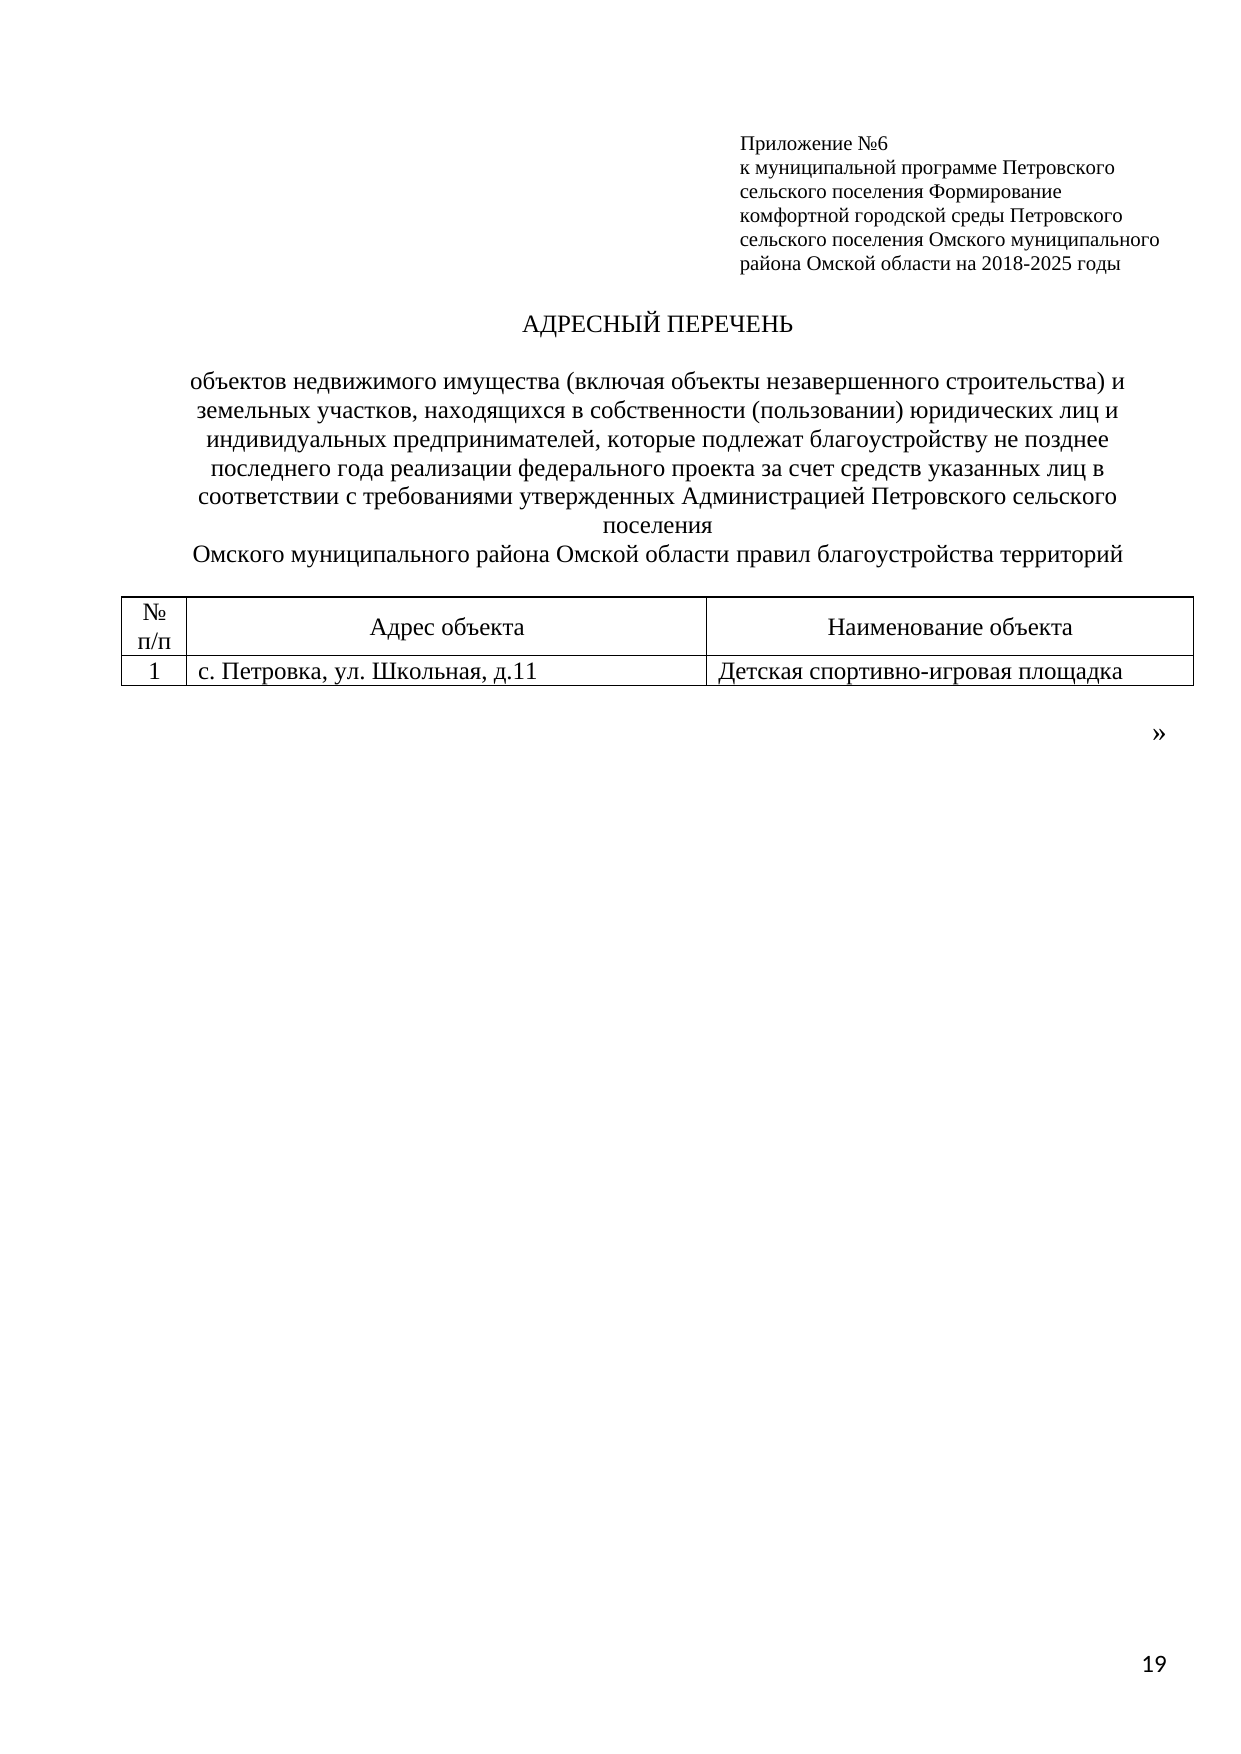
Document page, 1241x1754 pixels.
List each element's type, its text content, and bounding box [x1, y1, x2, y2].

table_cell Детская спортивно-игровая площадка [707, 656, 1193, 685]
text АДРЕСНЫЙ ПЕРЕЧЕНЬ [149, 309, 1166, 338]
table_cell 1 [122, 656, 186, 685]
table_header Адрес объекта [187, 598, 706, 655]
table_cell с. Петровка, ул. Школьная, д.11 [187, 656, 706, 685]
text объектов недвижимого имущества (включая объекты незавершенного строительства) и земельных участков, находящихся в собственности (пользовании) юридических лиц и индивидуальных предпринимателей, которые подлежат благоустройству не позднее последнего года реализации федерального проекта за счет средств указанных лиц в соответствии с требованиями утвержденных Администрацией Петровского сельского поселения [149, 366, 1166, 539]
subtitle » [149, 714, 1166, 748]
text Приложение №6 [149, 131, 1166, 155]
text Омского муниципального района Омской области правил благоустройства территорий [149, 539, 1166, 568]
table_header № п/п [122, 598, 186, 655]
text к муниципальной программе Петровского сельского поселения Формирование комфортной городской среды Петровского сельского поселения Омского муниципального района Омской области на 2018-2025 годы [739, 155, 1166, 275]
table_header Наименование объекта [707, 598, 1193, 655]
